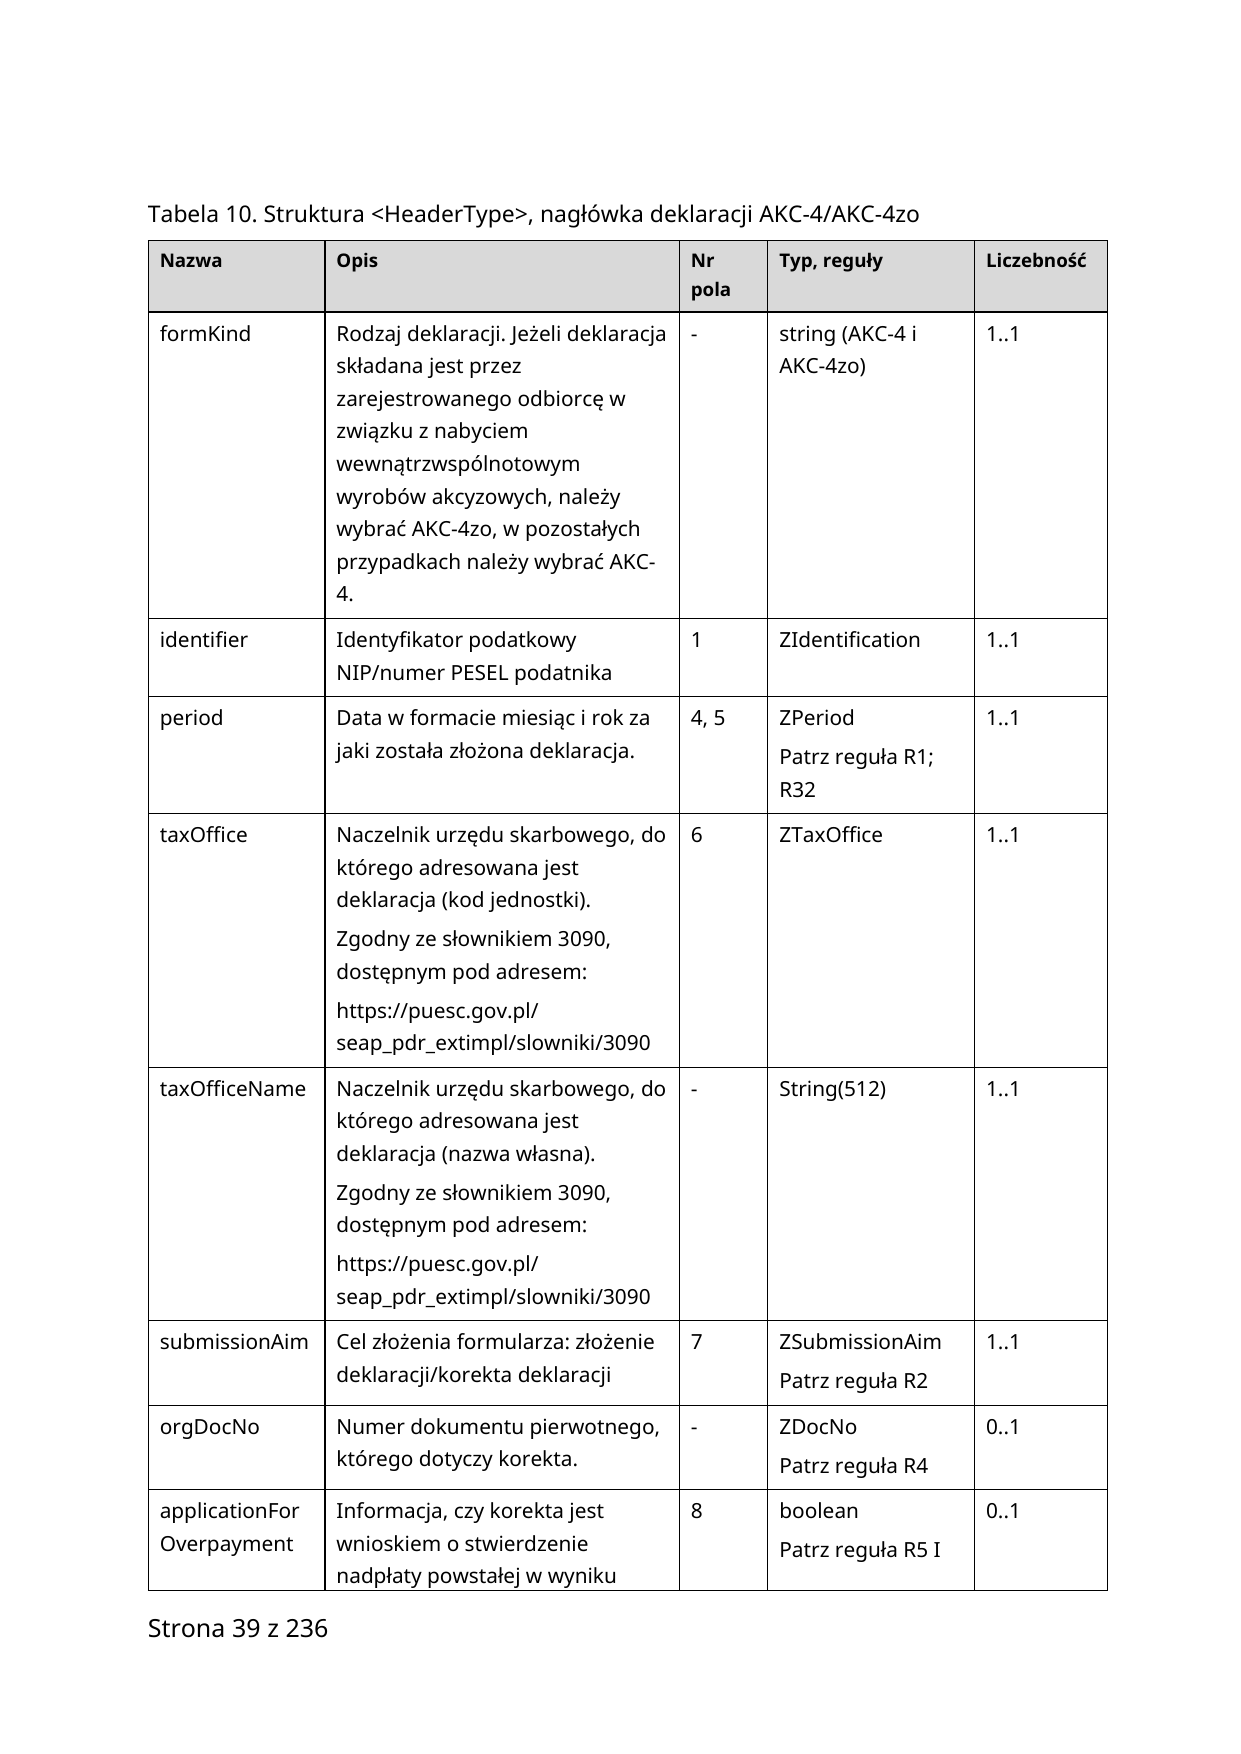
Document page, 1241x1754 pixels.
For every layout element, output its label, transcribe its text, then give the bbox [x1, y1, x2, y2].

table_cell identifier [149, 619, 324, 696]
text Tabela 10. Struktura <HeaderType>, nagłówka deklaracji AKC-4/AKC-4zo [148, 198, 1092, 229]
table_header Nazwa [149, 241, 324, 311]
table_cell submissionAim [149, 1321, 324, 1404]
table_cell Data w formacie miesiąc i rok za jaki została złożona deklaracja. [326, 697, 679, 813]
table_header Liczebność [975, 241, 1107, 311]
table_cell ZDocNo Patrz reguła R4 [768, 1406, 974, 1489]
table_cell Cel złożenia formularza: złożenie deklaracji/korekta deklaracji [326, 1321, 679, 1404]
table_cell 0..1 [975, 1490, 1107, 1590]
table_cell - [680, 313, 767, 618]
table_header Nr pola [680, 241, 767, 311]
table_header Typ, reguły [768, 241, 974, 311]
table_cell 1..1 [975, 1068, 1107, 1320]
table_cell Rodzaj deklaracji. Jeżeli deklaracja składana jest przez zarejestrowanego odbiorcę w związku z nabyciem wewnątrzwspólnotowym wyrobów akcyzowych, należy wybrać AKC-4zo, w pozostałych przypadkach należy wybrać AKC-4. [326, 313, 679, 618]
table_cell 7 [680, 1321, 767, 1404]
table_cell String(512) [768, 1068, 974, 1320]
table_cell ZIdentification [768, 619, 974, 696]
table_cell taxOfficeName [149, 1068, 324, 1320]
table_cell - [680, 1068, 767, 1320]
table_cell 1 [680, 619, 767, 696]
table_cell period [149, 697, 324, 813]
table_cell Naczelnik urzędu skarbowego, do którego adresowana jest deklaracja (kod jednostki). Zgodny ze słownikiem 3090, dostępnym pod adresem: https://puesc.gov.pl/seap_pdr_extimpl/slowniki/3090 [326, 814, 679, 1067]
table_cell string (AKC-4 i AKC-4zo) [768, 313, 974, 618]
table_header Opis [326, 241, 679, 311]
table_cell formKind [149, 313, 324, 618]
table_cell - [680, 1406, 767, 1489]
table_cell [326, 1490, 679, 1590]
table_cell Numer dokumentu pierwotnego, którego dotyczy korekta. [326, 1406, 679, 1489]
table_cell orgDocNo [149, 1406, 324, 1489]
table_cell 4, 5 [680, 697, 767, 813]
table_cell 1..1 [975, 1321, 1107, 1404]
table_cell 1..1 [975, 697, 1107, 813]
table_cell ZPeriod Patrz reguła R1; R32 [768, 697, 974, 813]
table_cell 1..1 [975, 814, 1107, 1067]
table_cell 1..1 [975, 313, 1107, 618]
table_cell Identyfikator podatkowy NIP/numer PESEL podatnika [326, 619, 679, 696]
table_cell Naczelnik urzędu skarbowego, do którego adresowana jest deklaracja (nazwa własna). Zgodny ze słownikiem 3090, dostępnym pod adresem: https://puesc.gov.pl/seap_pdr_extimpl/slowniki/3090 [326, 1068, 679, 1320]
table_cell boolean Patrz reguła R5 I R6 [768, 1490, 974, 1590]
table_cell 8 [680, 1490, 767, 1590]
table_cell applicationForOverpayment [149, 1490, 324, 1590]
table_cell ZTaxOffice [768, 814, 974, 1067]
table_cell 1..1 [975, 619, 1107, 696]
table_cell 6 [680, 814, 767, 1067]
table_cell 0..1 [975, 1406, 1107, 1489]
table_cell taxOffice [149, 814, 324, 1067]
table_cell ZSubmissionAim Patrz reguła R2 [768, 1321, 974, 1404]
